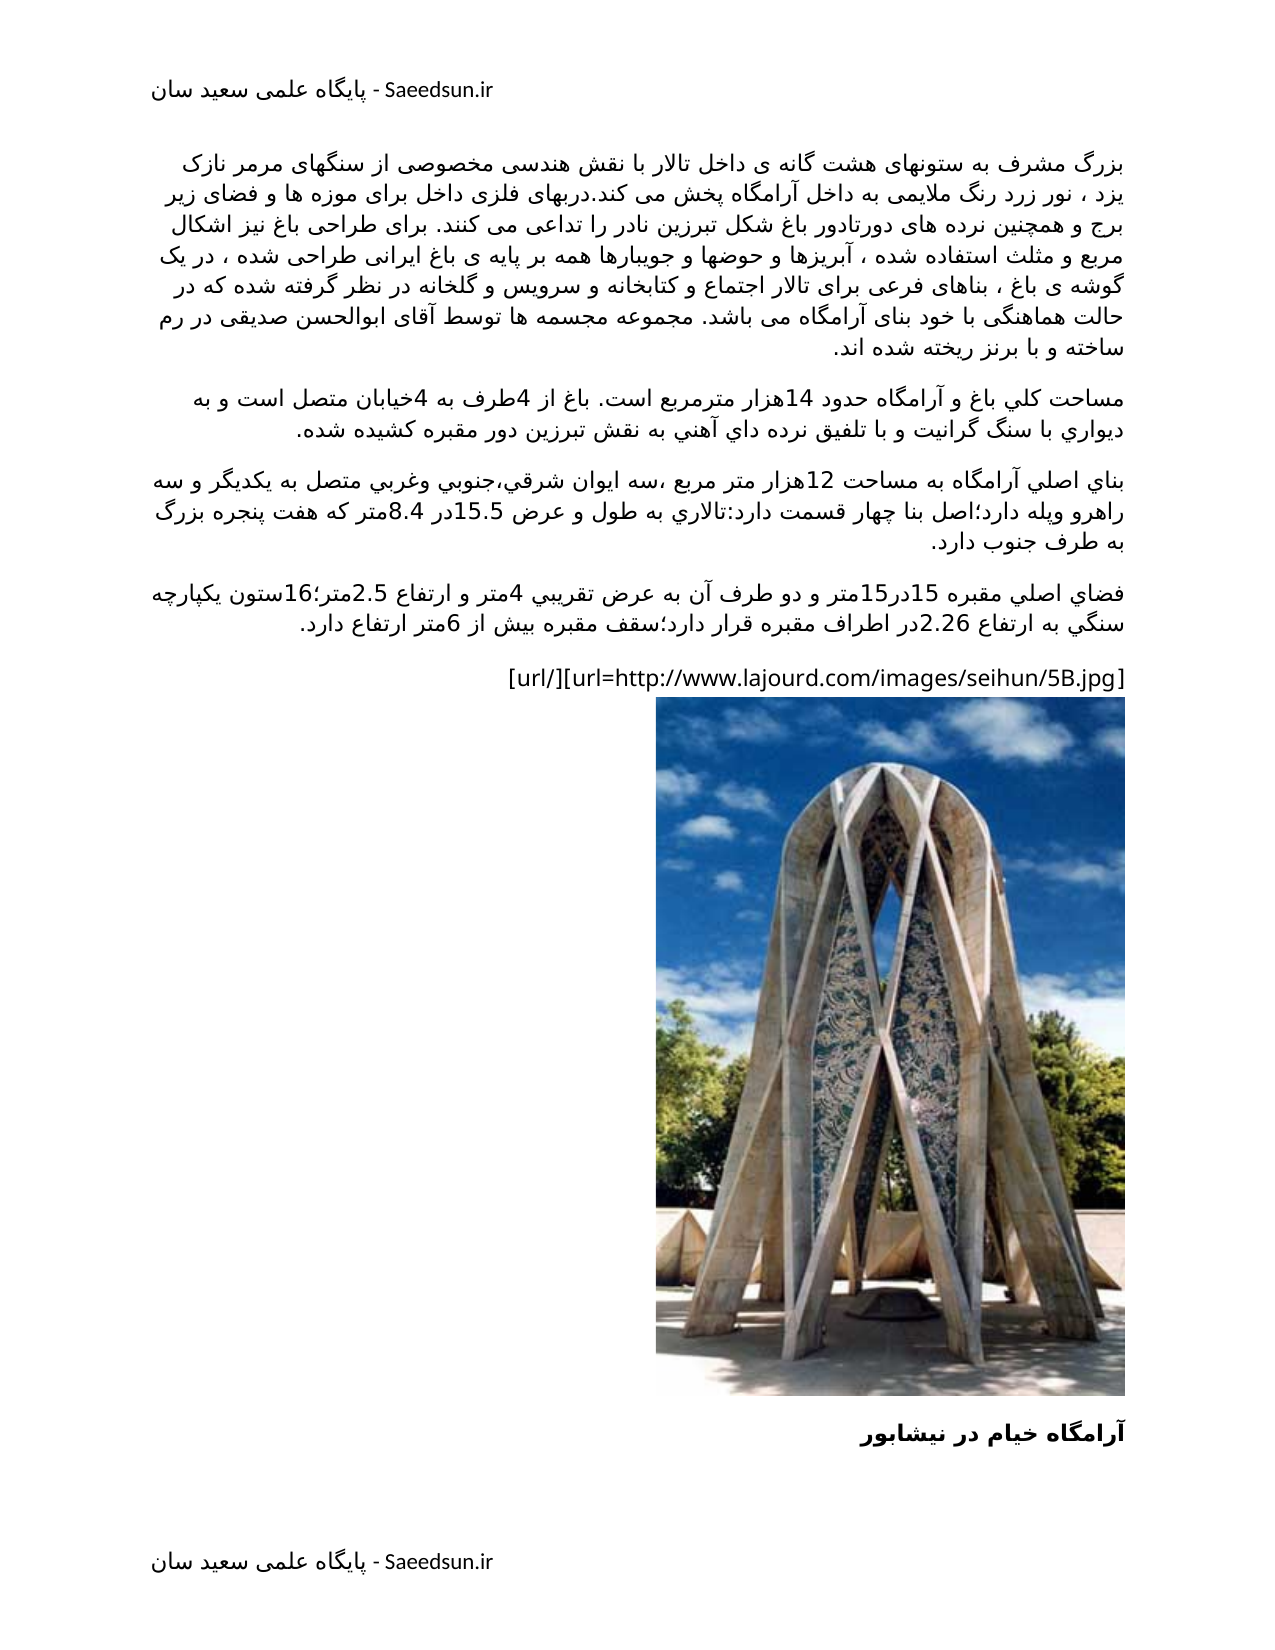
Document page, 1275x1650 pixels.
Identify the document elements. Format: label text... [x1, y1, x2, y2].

text بناي اصلي آرامگاه به مساحت 12هزار متر مربع ،سه ايوان شرقي،جنوبي وغربي متصل به يكديگر و سه راهرو وپله دارد؛اصل بنا چهار قسمت دارد:تالاري به طول و عرض 15.5در 8.4متر كه هفت پنجره بزرگ به طرف جنوب دارد. [150, 467, 1125, 555]
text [150, 150, 1125, 360]
text آرامگاه خيام در نيشابور [150, 1421, 1125, 1447]
text فضاي اصلي مقبره 15در15متر و دو طرف آن به عرض تقريبي 4متر و ارتفاع 2.5متر؛16ستون يكپارچه سنگي به ارتفاع 2.26در اطراف مقبره قرار دارد؛سقف مقبره بيش از 6متر ارتفاع دارد. [150, 580, 1125, 637]
picture [655, 697, 1125, 1396]
text مساحت كلي باغ و آرامگاه حدود 14هزار مترمربع است. باغ از 4طرف به 4خيابان متصل است و به ديواري با سنگ گرانيت و با تلفيق نرده داي آهني به نقش تبرزين دور مقبره كشيده شده. [150, 385, 1125, 442]
